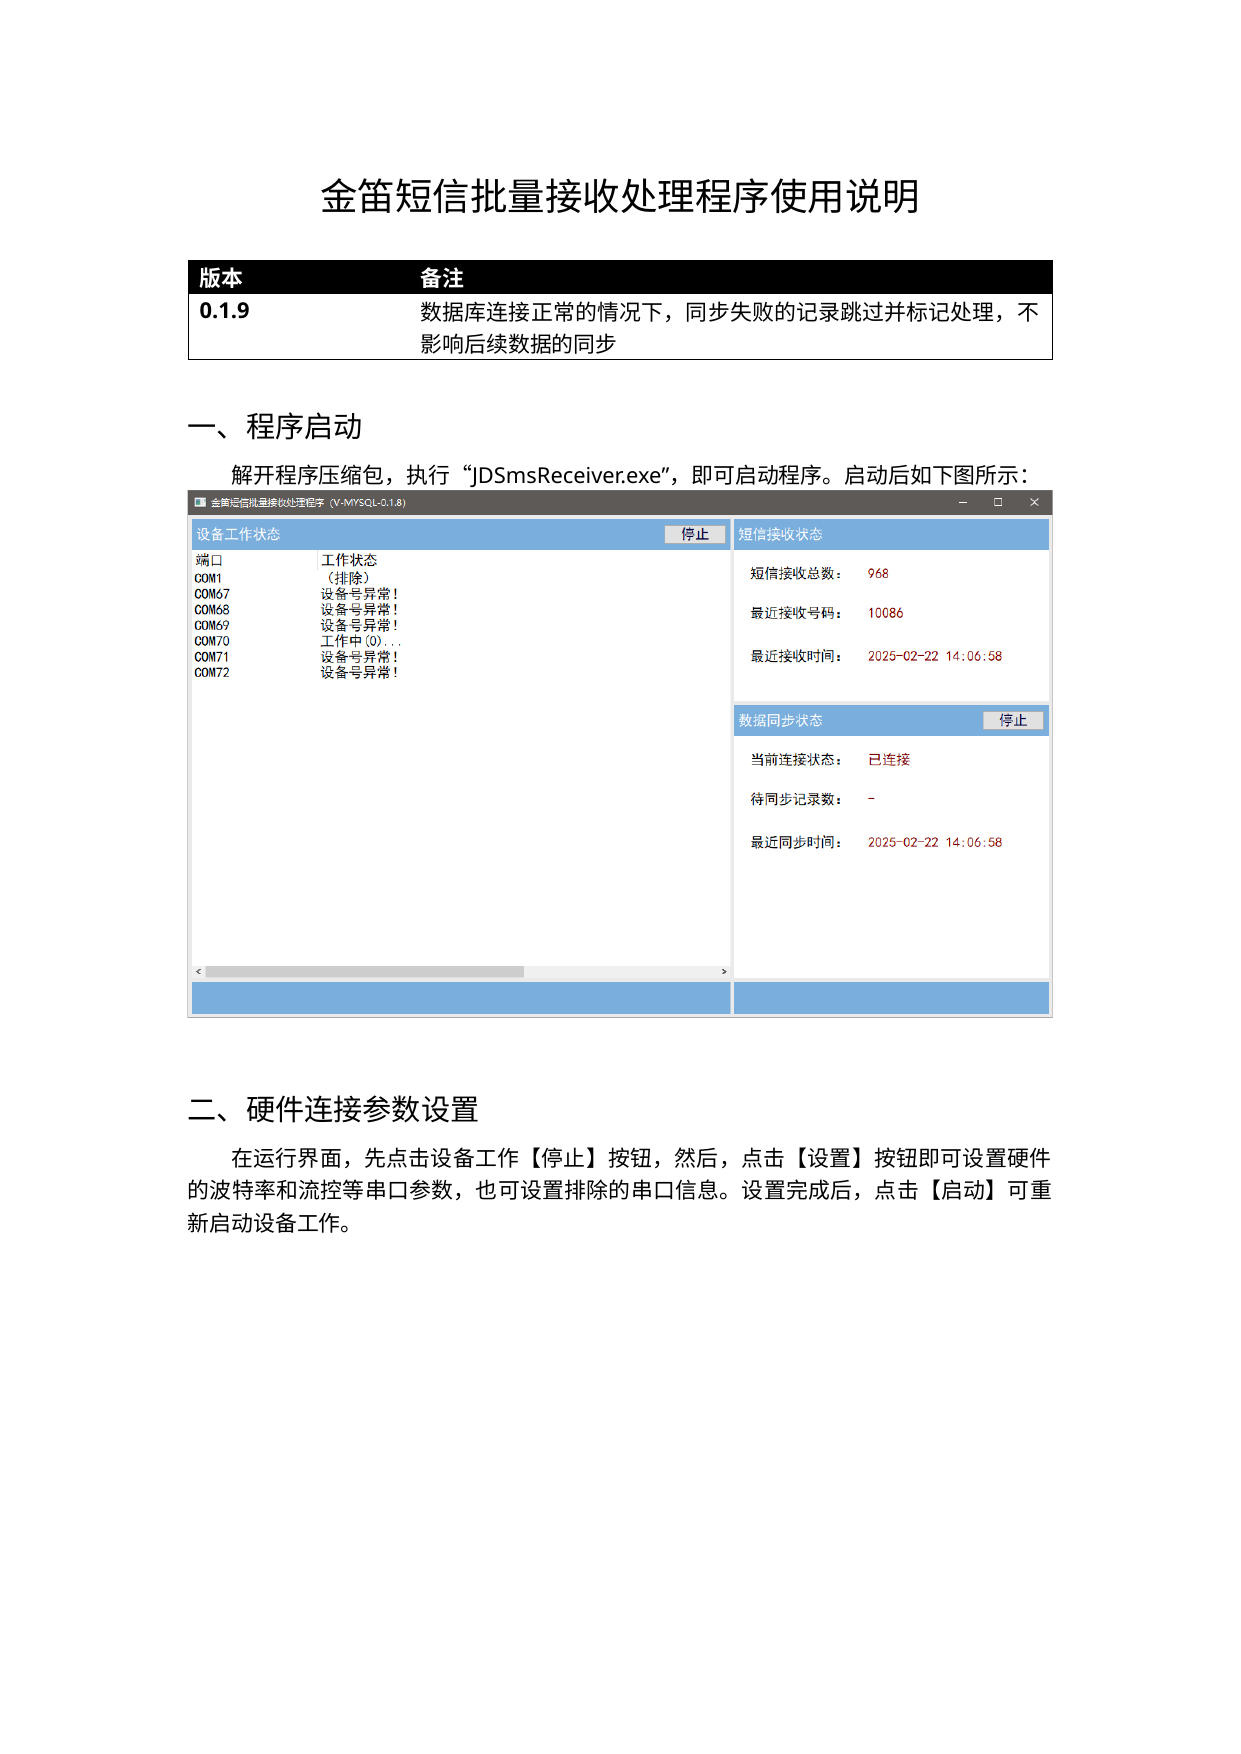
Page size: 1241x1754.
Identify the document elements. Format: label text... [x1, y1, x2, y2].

picture [187, 490, 1053, 1018]
text 解开程序压缩包，执行“JDSmsReceiver.exe”，即可启动程序。启动后如下图所示： [187, 458, 1053, 490]
text 在运行界面，先点击设备工作【停止】按钮，然后，点击【设置】按钮即可设置硬件的波特率和流控等串口参数，也可设置排除的串口信息。设置完成后，点击【启动】可重新启动设备工作。 [187, 1140, 1053, 1238]
table_cell 0.1.9 [189, 294, 409, 359]
text 金笛短信批量接收处理程序使用说明 [187, 162, 1053, 227]
subtitle 一、程序启动 [187, 393, 1053, 458]
table_header 备注 [409, 261, 1052, 293]
table_header 版本 [189, 261, 409, 293]
table_cell 数据库连接正常的情况下，同步失败的记录跳过并标记处理，不影响后续数据的同步 [409, 294, 1052, 359]
subtitle 二、硬件连接参数设置 [187, 1075, 1053, 1140]
